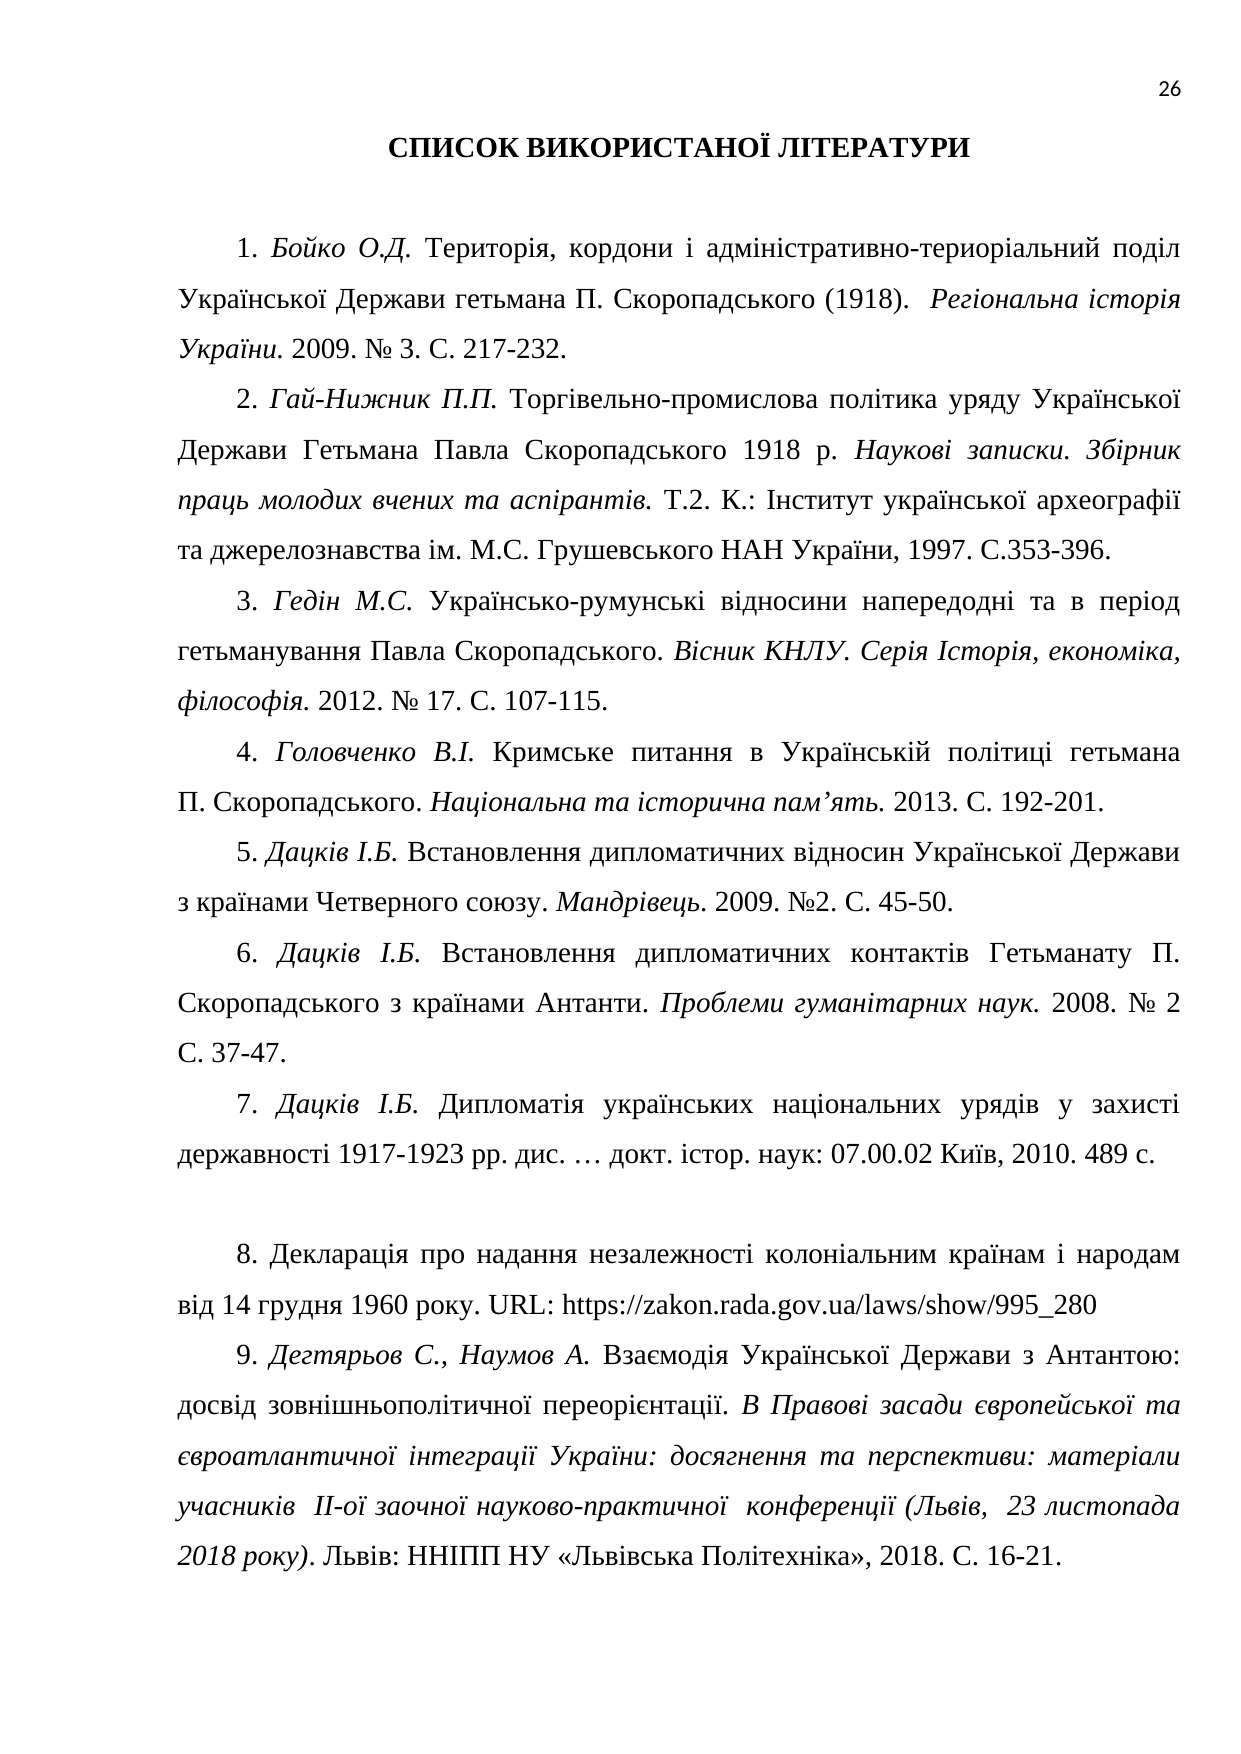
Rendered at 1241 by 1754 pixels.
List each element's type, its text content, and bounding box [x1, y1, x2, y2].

text 7. Дацків І.Б. Дипломатія українських національних урядів у захисті державності 1917-1923 рр. дис. … докт. істор. наук: 07.00.02 Київ, 2010. 489 с. [177, 1086, 1181, 1170]
text СПИСОК ВИКОРИСТАНОЇ ЛІТЕРАТУРИ [177, 130, 1181, 163]
text 6. Дацків І.Б. Встановлення дипломатичних контактів Гетьманату П. Скоропадського з країнами Антанти. Проблеми гуманітарних наук. 2008. № 2 С. 37-47. [177, 935, 1181, 1069]
text 9. Дегтярьов С., Наумов А. Взаємодія Української Держави з Антантою: досвід зовнішньополітичної переорієнтації. В Правові засади європейської та євроатлантичної інтеграції України: досягнення та перспективи: матеріали учасників ІІ-ої заочної науково-практичної конференції (Львів, 23 листопада 2018 року). Львів: ННІПП НУ «Львівська Політехніка», 2018. С. 16-21. [177, 1337, 1181, 1572]
text 4. Головченко В.І. Кримське питання в Українській політиці гетьмана П. Скоропадського. Національна та історична пам’ять. 2013. С. 192-201. [177, 734, 1181, 817]
text 5. Дацків І.Б. Встановлення дипломатичних відносин Української Держави з країнами Четверного союзу. Мандрівець. 2009. №2. С. 45-50. [177, 834, 1181, 918]
text 1. Бойко О.Д. Територія, кордони і адміністративно-териоріальний поділ Української Держави гетьмана П. Скоропадського (1918). Регіональна історія України. 2009. № 3. С. 217-232. [177, 231, 1181, 365]
text 3. Гедін М.С. Українсько-румунські відносини напередодні та в період гетьманування Павла Скоропадського. Вісник КНЛУ. Серія Історія, економіка, філософія. 2012. № 17. С. 107-115. [177, 583, 1181, 717]
subtitle 8. Декларація про надання незалежності колоніальним країнам і народам від 14 грудня 1960 року. URL: https://zakon.rada.gov.ua/laws/show/995_280 [177, 1236, 1181, 1320]
text 2. Гай-Нижник П.П. Торгівельно-промислова політика уряду Української Держави Гетьмана Павла Скоропадського 1918 р. Наукові записки. Збірник праць молодих вчених та аспірантів. Т.2. К.: Інститут української археографії та джерелознавства ім. М.С. Грушевського НАН України, 1997. С.353-396. [177, 381, 1181, 566]
